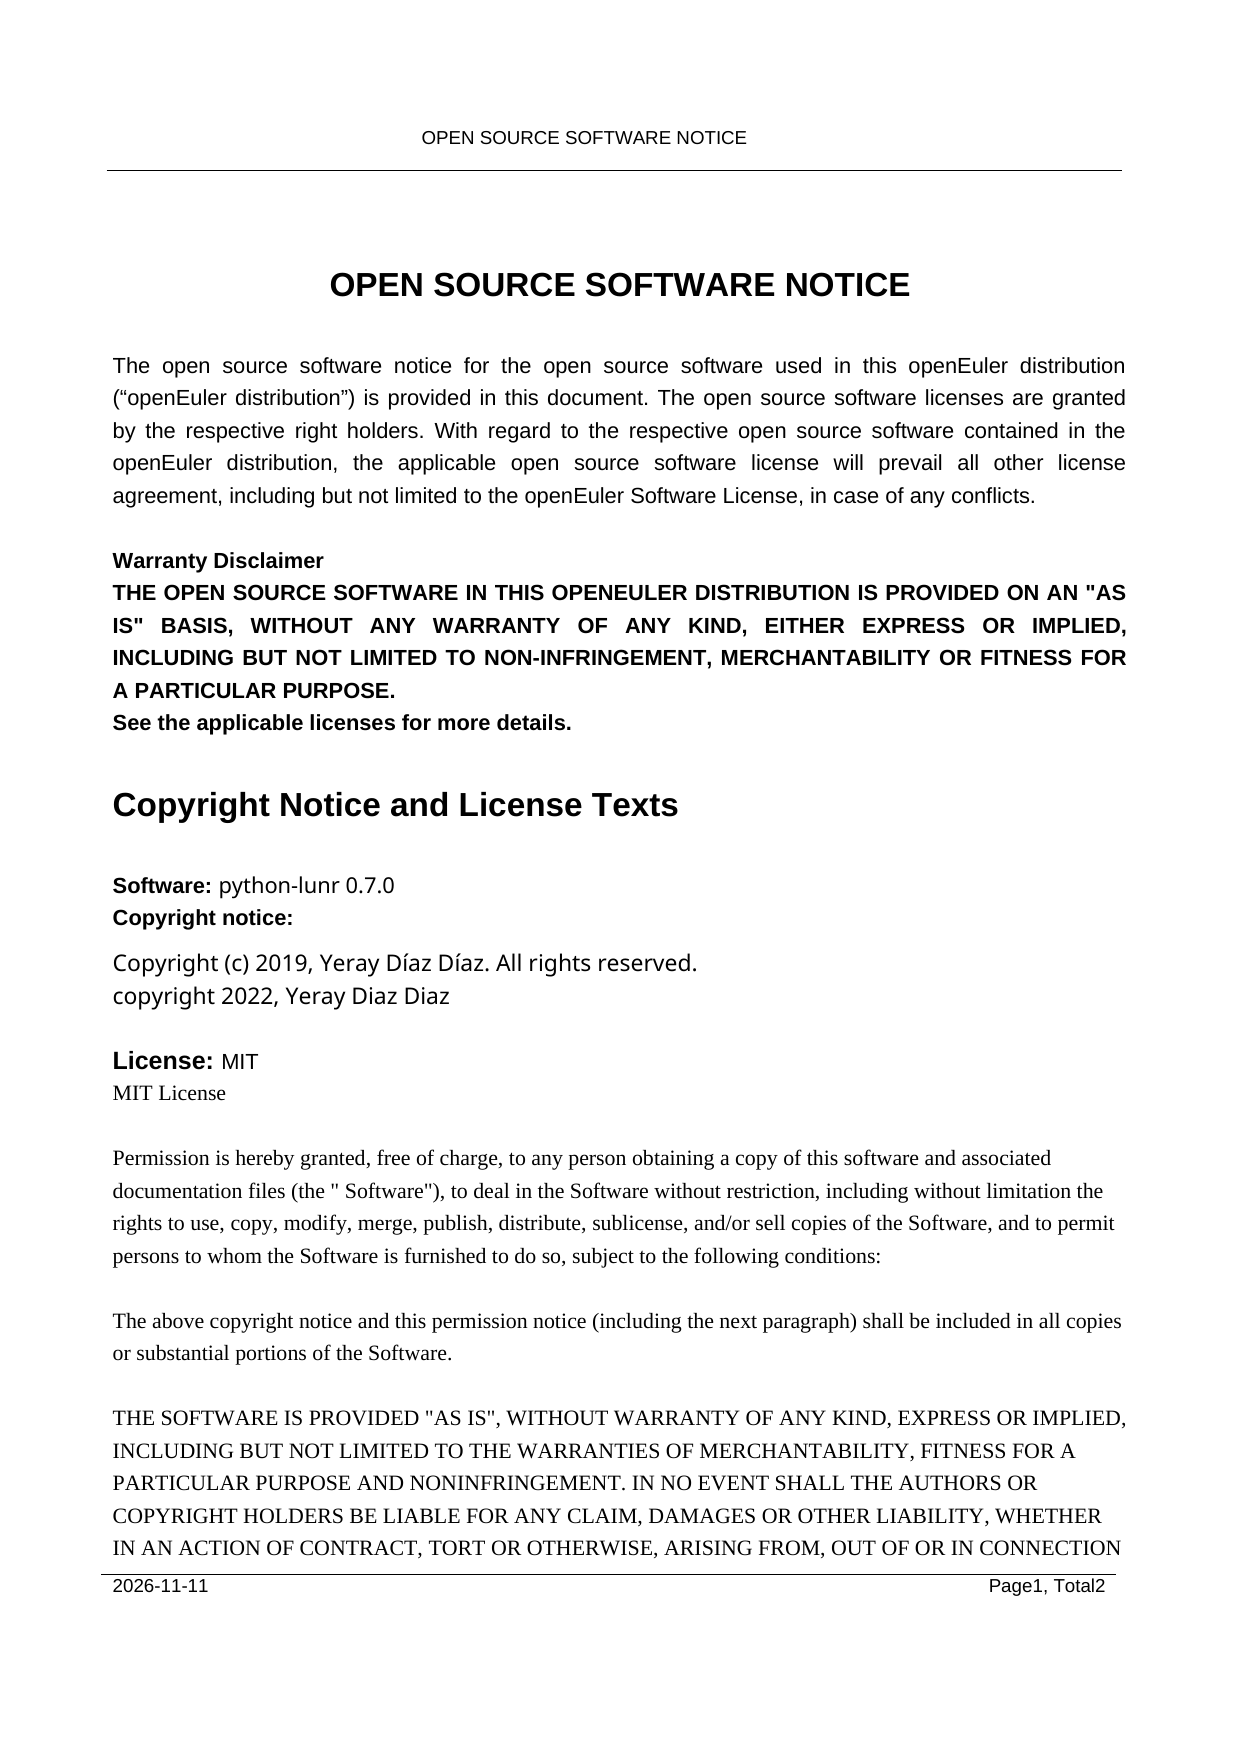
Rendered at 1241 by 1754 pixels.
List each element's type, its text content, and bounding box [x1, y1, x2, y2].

title Software: python-lunr 0.7.0 [112, 869, 1128, 901]
text The open source software notice for the open source software used in this openEuler distribution (“openEuler distribution”) is provided in this document. The open source software licenses are granted by the respective right holders. With regard to the respective open source software contained in the openEuler distribution, the applicable open source software license will prevail all other license agreement, including but not limited to the openEuler Software License, in case of any conflicts. [112, 349, 1128, 511]
text Copyright notice: [112, 901, 1128, 934]
text Copyright Notice and License Texts [112, 771, 1128, 836]
text Copyright (c) 2019, Yeray Díaz Díaz. All rights reserved. copyright 2022, Yeray Diaz Diaz [112, 947, 1128, 1044]
text Warranty Disclaimer [112, 544, 1128, 576]
text License: MIT [112, 1044, 1128, 1077]
text THE OPEN SOURCE SOFTWARE IN THIS OPENEULER DISTRIBUTION IS PROVIDED ON AN "AS IS" BASIS, WITHOUT ANY WARRANTY OF ANY KIND, EITHER EXPRESS OR IMPLIED, INCLUDING BUT NOT LIMITED TO NON-INFRINGEMENT, MERCHANTABILITY OR FITNESS FOR A PARTICULAR PURPOSE. See the applicable licenses for more details. [112, 576, 1128, 739]
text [112, 1077, 1128, 1564]
text OPEN SOURCE SOFTWARE NOTICE [112, 251, 1128, 316]
